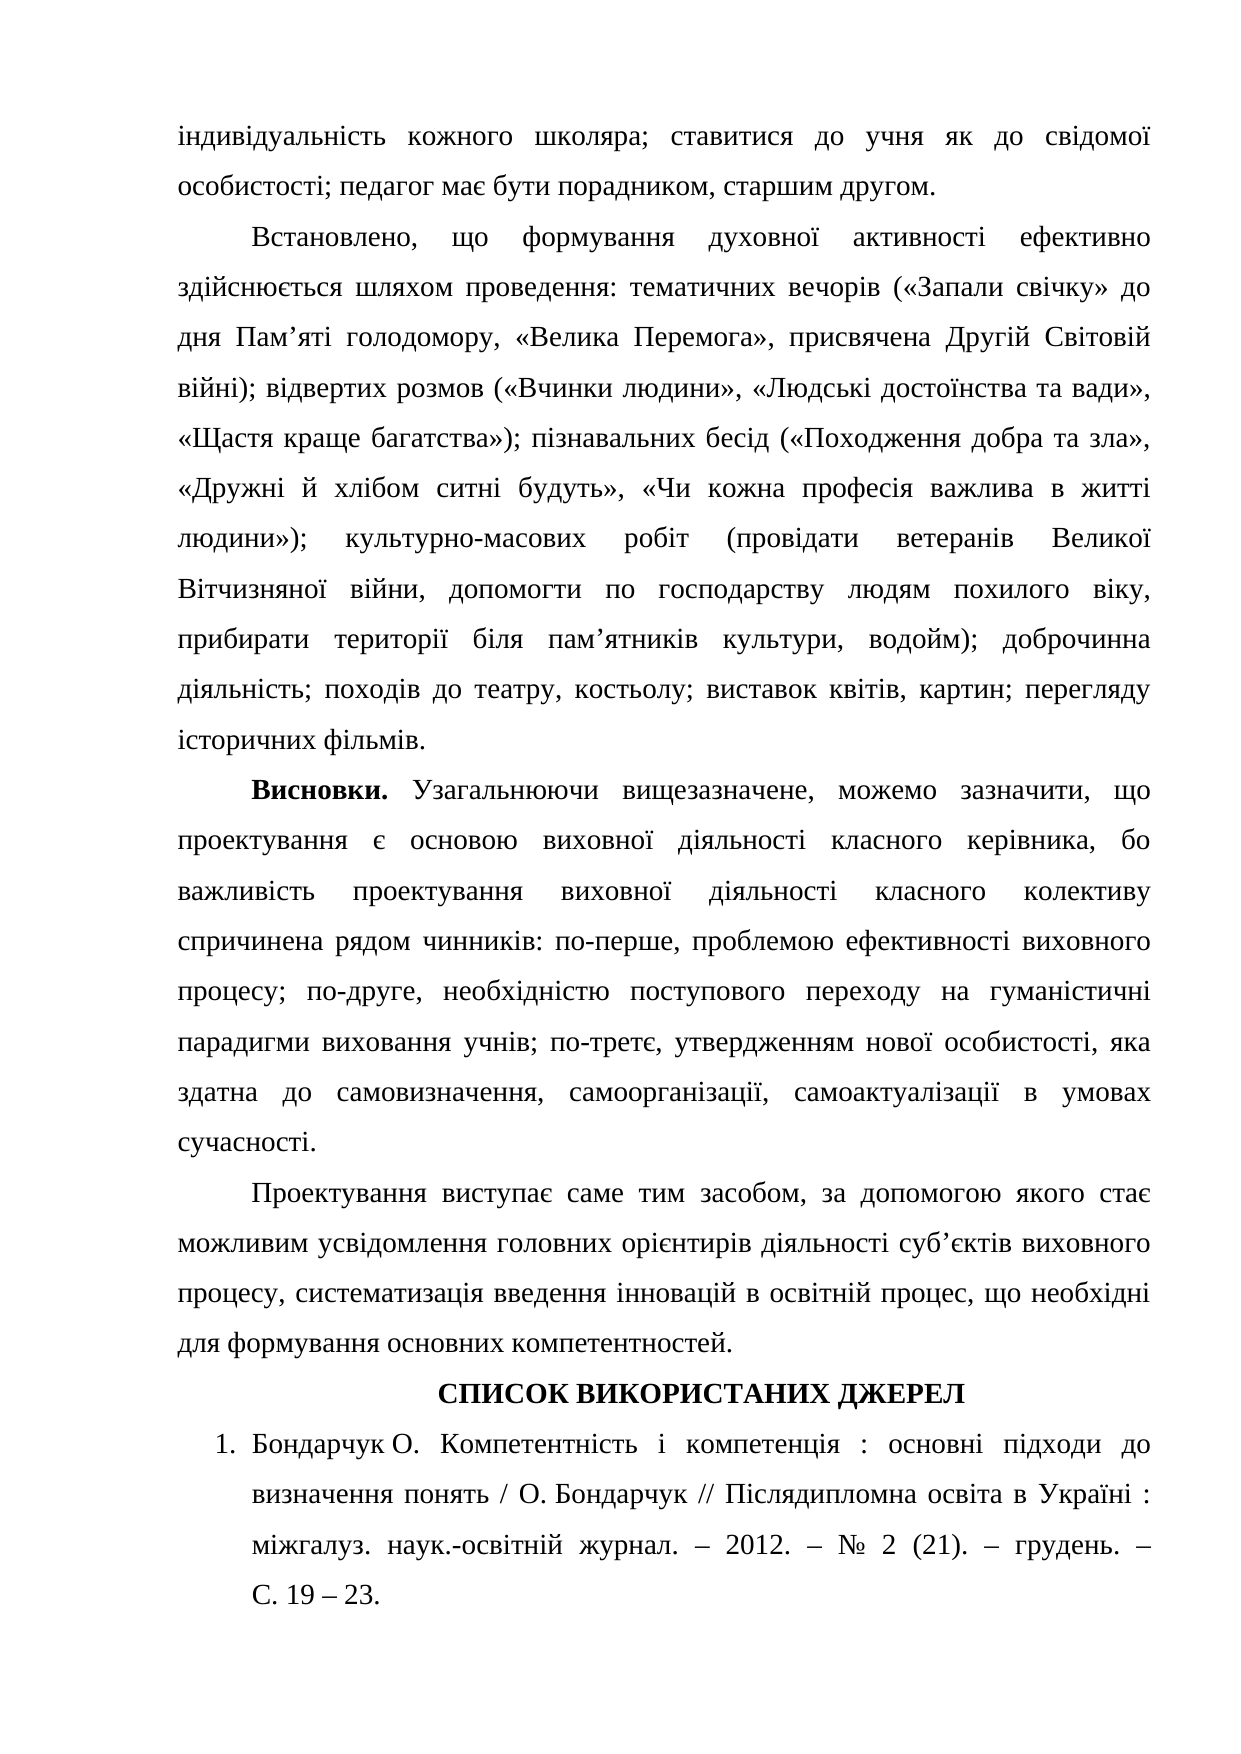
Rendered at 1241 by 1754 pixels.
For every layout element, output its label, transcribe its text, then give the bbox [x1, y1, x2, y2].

text Проектування виступає саме тим засобом, за допомогою якого стає можливим усвідомлення головних орієнтирів діяльності суб’єктів виховного процесу, систематизація введення інновацій в освітній процес, що необхідні для формування основних компетентностей. [177, 1175, 1152, 1359]
list Бондарчук О. Компетентність і компетенція : основні підходи до визначення понять / О. Бондарчук // Післядипломна освіта в Україні : міжгалуз. наук.-освітній журнал. – 2012. – № 2 (21). – грудень. – С. 19 – 23. [214, 1426, 1152, 1611]
text Встановлено, що формування духовної активності ефективно здійснюється шляхом проведення: тематичних вечорів («Запали свічку» до дня Пам’яті голодомору, «Велика Перемога», присвячена Другій Світовій війні); відвертих розмов («Вчинки людини», «Людські достоїнства та вади», «Щастя краще багатства»); пізнавальних бесід («Походження добра та зла», «Дружні й хлібом ситні будуть», «Чи кожна професія важлива в житті людини»); культурно-масових робіт (провідати ветеранів Великої Вітчизняної війни, допомогти по господарству людям похилого віку, прибирати території біля пам’ятників культури, водойм); доброчинна діяльність; походів до театру, костьолу; виставок квітів, картин; перегляду історичних фільмів. [177, 219, 1152, 755]
text СПИСОК ВИКОРИСТАНИХ ДЖЕРЕЛ [177, 1376, 1152, 1409]
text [177, 118, 1152, 202]
text Висновки. Узагальнюючи вищезазначене, можемо зазначити, що проектування є основою виховної діяльності класного керівника, бо важливість проектування виховної діяльності класного колективу спричинена рядом чинників: по-перше, проблемою ефективності виховного процесу; по-друге, необхідністю поступового переходу на гуманістичні парадигми виховання учнів; по-третє, утвердженням нової особистості, яка здатна до самовизначення, самоорганізації, самоактуалізації в умовах сучасності. [177, 772, 1152, 1158]
